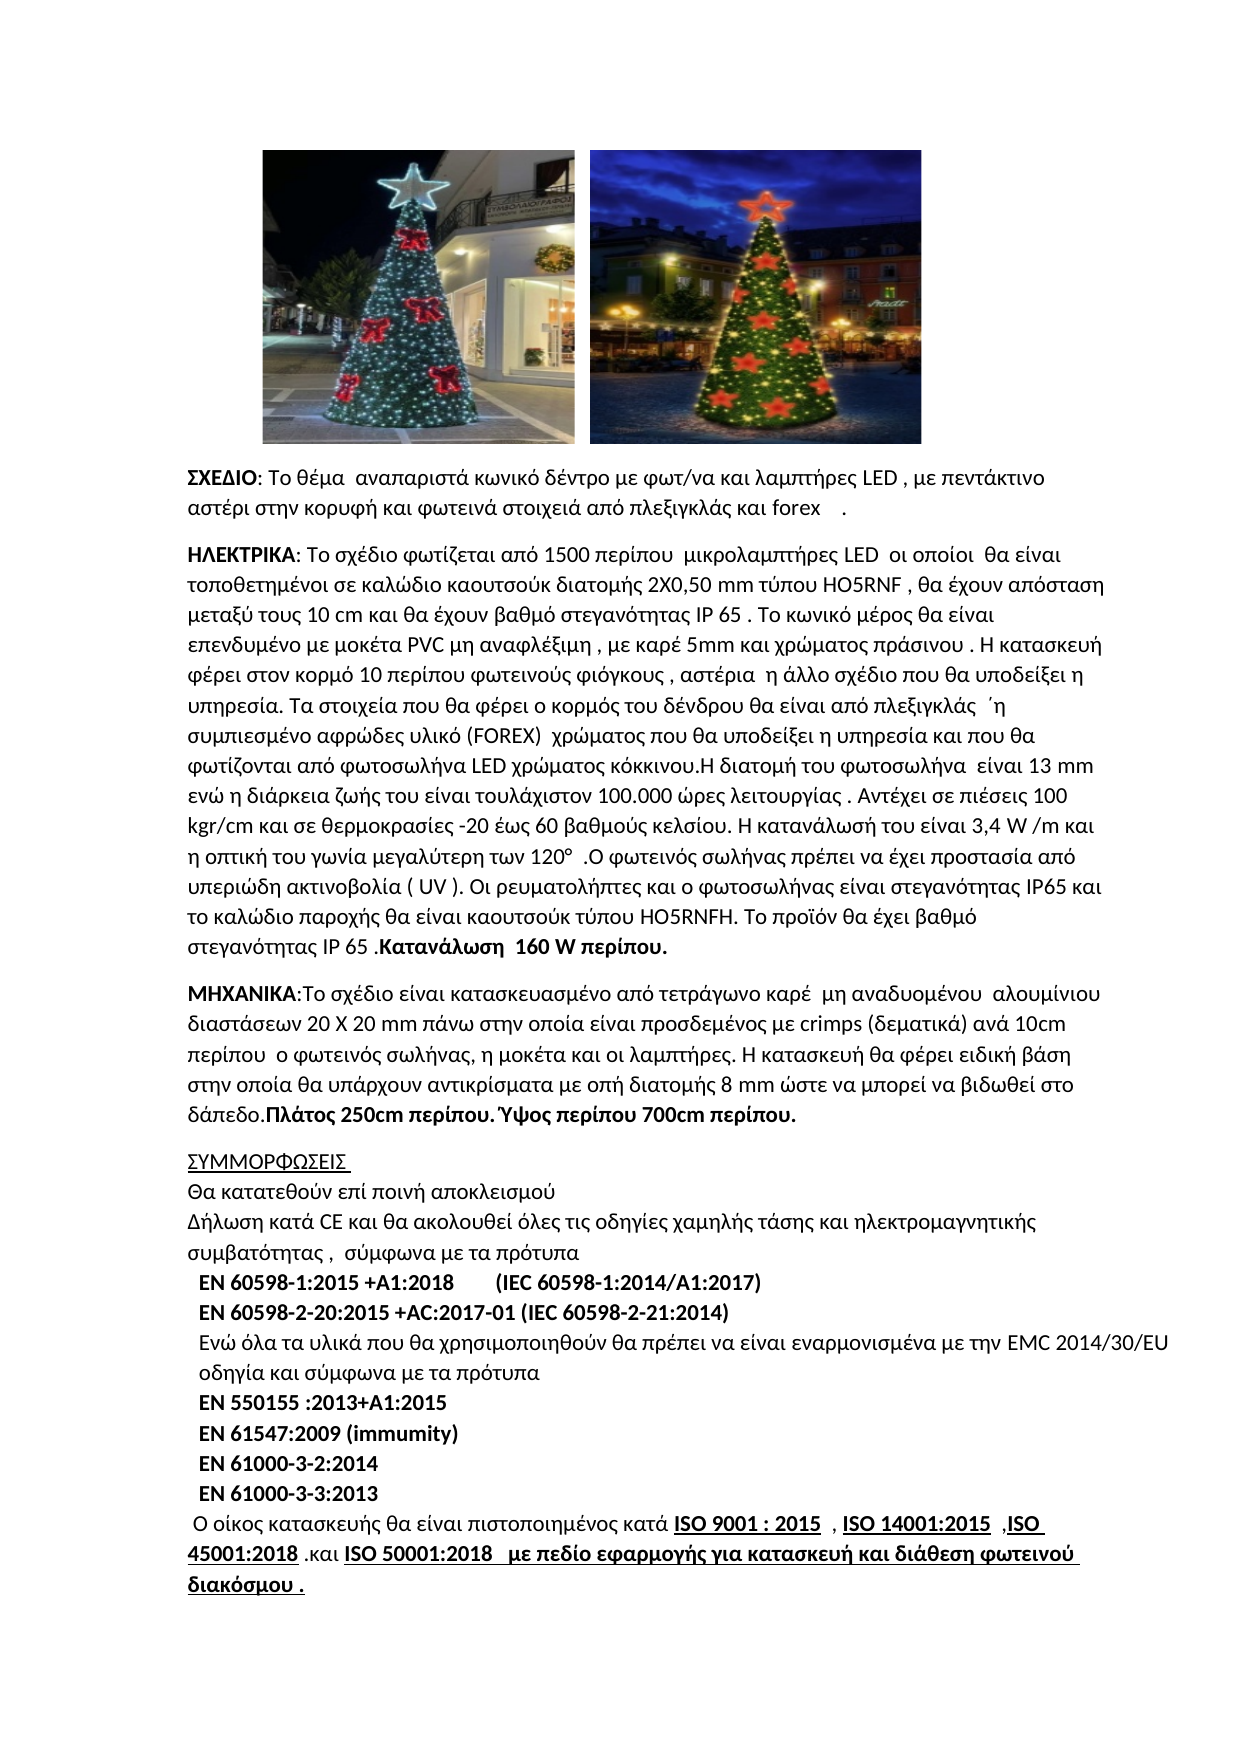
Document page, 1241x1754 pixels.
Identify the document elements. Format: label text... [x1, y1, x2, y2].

table_header EN 60598-1:2015 +A1:2018 (IEC 60598-1:2014/A1:2017) [188, 1268, 1218, 1298]
text ΜΗΧΑΝΙΚΑ:Το σχέδιο είναι κατασκευασμένο από τετράγωνο καρέ μη αναδυομένου αλουμίνιου διαστάσεων 20 X 20 mm πάνω στην οποία είναι προσδεμένος με crimps (δεματικά) ανά 10cm περίπου ο φωτεινός σωλήνας, η μοκέτα και οι λαμπτήρες. Η κατασκευή θα φέρει ειδική βάση στην οποία θα υπάρχουν αντικρίσματα με οπή διατομής 8 mm ώστε να μπορεί να βιδωθεί στο δάπεδο.Πλάτος 250cm περίπου. Ύψος περίπου 700cm περίπου. [187, 979, 1107, 1128]
text Ο οίκος κατασκευής θα είναι πιστοποιημένος κατά ISO 9001 : 2015 , ISO 14001:2015 ,ISO 45001:2018 .και ΙSO 50001:2018 με πεδίο εφαρμογής για κατασκευή και διάθεση φωτεινού διακόσμου . [187, 1509, 1107, 1598]
text Θα κατατεθούν επί ποινή αποκλεισμού [187, 1177, 1107, 1205]
picture [590, 150, 922, 444]
text Δήλωση κατά CE και θα ακολουθεί όλες τις οδηγίες χαμηλής τάσης και ηλεκτρομαγνητικής συμβατότητας , σύμφωνα με τα πρότυπα [187, 1207, 1107, 1266]
text ΗΛΕΚΤΡΙΚΑ: Το σχέδιο φωτίζεται από 1500 περίπου μικρολαμπτήρες LED οι οποίοι θα είναι τοποθετημένοι σε καλώδιο καουτσούκ διατομής 2Χ0,50 mm τύπου HO5RNF , θα έχουν απόσταση μεταξύ τους 10 cm και θα έχουν βαθμό στεγανότητας IP 65 . Το κωνικό μέρος θα είναι επενδυμένο με μοκέτα PVC μη αναφλέξιμη , με καρέ 5mm και χρώματος πράσινου . Η κατασκευή φέρει στον κορμό 10 περίπου φωτεινούς φιόγκους , αστέρια η άλλο σχέδιο που θα υποδείξει η υπηρεσία. Τα στοιχεία που θα φέρει ο κορμός του δένδρου θα είναι από πλεξιγκλάς ΄η συμπιεσμένο αφρώδες υλικό (FOREX) χρώματος που θα υποδείξει η υπηρεσία και που θα φωτίζονται από φωτοσωλήνα LED χρώματος κόκκινου.Η διατομή του φωτοσωλήνα είναι 13 mm ενώ η διάρκεια ζωής του είναι τουλάχιστον 100.000 ώρες λειτουργίας . Αντέχει σε πιέσεις 100 kgr/cm και σε θερμοκρασίες -20 έως 60 βαθμούς κελσίου. Η κατανάλωσή του είναι 3,4 W /m και η οπτική του γωνία μεγαλύτερη των 120° .Ο φωτεινός σωλήνας πρέπει να έχει προστασία από υπεριώδη ακτινοβολία ( UV ). Οι ρευματολήπτες και ο φωτοσωλήνας είναι στεγανότητας IP65 και το καλώδιο παροχής θα είναι καουτσούκ τύπου HO5RNFΗ. Το προϊόν θα έχει βαθμό στεγανότητας IP 65 .Κατανάλωση 160 W περίπου. [187, 540, 1107, 960]
table_cell EN 60598-2-20:2015 +AC:2017-01 (IEC 60598-2-21:2014) Ενώ όλα τα υλικά που θα χρησιμοποιηθούν θα πρέπει να είναι εναρμονισμένα με την EMC 2014/30/EU οδηγία και σύμφωνα με τα πρότυπα ΕΝ 550155 :2013+A1:2015 EN 61547:2009 (immumity) EN 61000-3-2:2014 EN 61000-3-3:2013 [188, 1298, 1218, 1509]
text ΣΥΜΜΟΡΦΩΣΕΙΣ [187, 1147, 1107, 1175]
text ΣΧΕΔΙΟ: Το θέμα αναπαριστά κωνικό δέντρο με φωτ/να και λαμπτήρες LED , με πεντάκτινο αστέρι στην κορυφή και φωτεινά στοιχειά από πλεξιγκλάς και forex . [187, 463, 1107, 521]
picture [262, 150, 575, 444]
